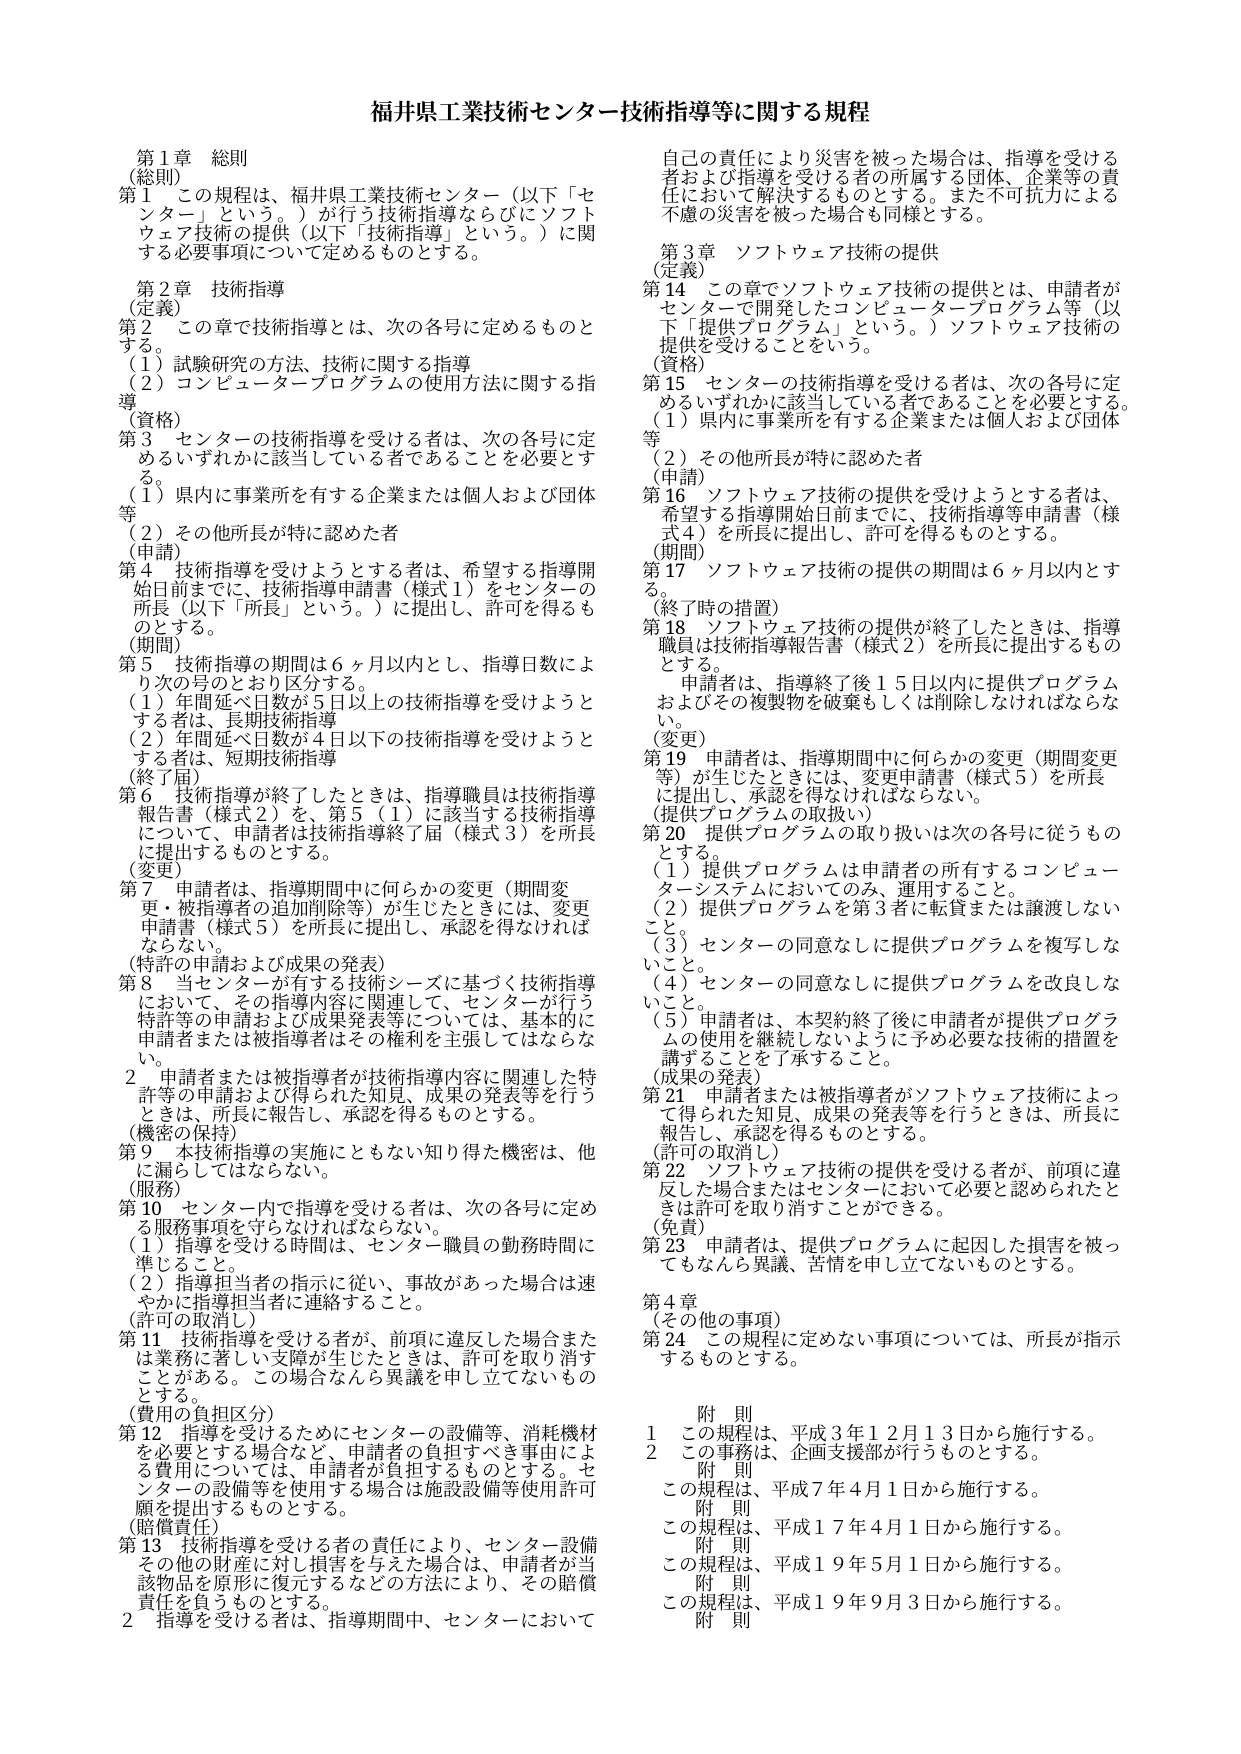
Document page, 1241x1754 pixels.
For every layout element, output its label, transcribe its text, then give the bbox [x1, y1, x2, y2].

text ２ 指導を受ける者は、指導期間中、センターにおいて自己の責任により災害を被った場合は、指導を受ける者および指導を受ける者の所属する団体、企業等の責任において解決するものとする。また不可抗力による不慮の災害を被った場合も同様とする。 [642, 150, 1122, 225]
text 第13 技術指導を受ける者の責任により、センター設備その他の財産に対し損害を与えた場合は、申請者が当該物品を原形に復元するなどの方法により、その賠償責任を負うものとする。 [118, 1538, 598, 1613]
text （終了届） [118, 769, 598, 788]
text 第19 申請者は、指導期間中に何らかの変更（期間変更等）が生じたときには、変更申請書（様式５）を所長に提出し、承認を得なければならない。 [643, 750, 1122, 807]
text 第９ 本技術指導の実施にともない知り得た機密は、他に漏らしてはならない。 [118, 1144, 598, 1182]
text 第21 申請者または被指導者がソフトウェア技術によって得られた知見、成果の発表等を行うときは、所長に報告し、承認を得るものとする。 [642, 1088, 1122, 1144]
text （１）県内に事業所を有する企業または個人および団体等 [642, 413, 1122, 450]
text （資格） [118, 413, 598, 432]
text （変更） [642, 732, 1122, 750]
text （特許の申請および成果の発表） [118, 957, 598, 975]
text （１）試験研究の方法、技術に関する指導 [118, 357, 598, 375]
text 第１章 総則 [118, 150, 598, 169]
text （２）コンピュータープログラムの使用方法に関する指導 [118, 375, 598, 413]
text １ この規程は、平成３年１２月１３日から施行する。 [642, 1425, 1122, 1444]
text 第23 申請者は、提供プログラムに起因した損害を被ってもなんら異議、苦情を申し立てないものとする。 [642, 1238, 1122, 1275]
text （１）県内に事業所を有する企業または個人および団体等 [118, 488, 598, 525]
text 附 則 [642, 1538, 1122, 1557]
text （期間） [118, 638, 598, 657]
text （総則） [118, 169, 598, 188]
text （定義） [642, 263, 1122, 282]
text （費用の負担区分） [118, 1407, 598, 1425]
text 第15 センターの技術指導を受ける者は、次の各号に定めるいずれかに該当している者であることを必要とする。 [642, 375, 1122, 413]
text （終了時の措置） [642, 600, 1122, 619]
text （許可の取消し） [118, 1313, 598, 1332]
text ２ 申請者または被指導者が技術指導内容に関連した特許等の申請および得られた知見、成果の発表等を行うときは、所長に報告し、承認を得るものとする。 [121, 1069, 598, 1125]
text 第22 ソフトウェア技術の提供を受ける者が、前項に違反した場合またはセンターにおいて必要と認められたときは許可を取り消すことができる。 [642, 1163, 1122, 1219]
text ２ この事務は、企画支援部が行うものとする。 [642, 1444, 1122, 1463]
text この規程は、平成７年４月１日から施行する。 [642, 1482, 1122, 1500]
text 第11 技術指導を受ける者が、前項に違反した場合または業務に著しい支障が生じたときは、許可を取り消すことがある。この場合なんら異議を申し立てないものとする。 [118, 1332, 598, 1407]
text この規程は、平成１９年９月３日から施行する。 [642, 1594, 1122, 1613]
text （免責） [642, 1219, 1122, 1238]
text 附 則 [642, 1407, 1122, 1425]
text （成果の発表） [642, 1069, 1122, 1088]
text （その他の事項） [642, 1313, 1122, 1332]
text （資格） [642, 357, 1122, 375]
text （２）年間延べ日数が４日以下の技術指導を受けようとする者は、短期技術指導 [118, 732, 598, 769]
text 第10 センター内で指導を受ける者は、次の各号に定める服務事項を守らなければならない。 [118, 1200, 598, 1238]
text 第18 ソフトウェア技術の提供が終了したときは、指導職員は技術指導報告書（様式２）を所長に提出するものとする。 [642, 619, 1122, 675]
text 附 則 [642, 1613, 1122, 1632]
text 第５ 技術指導の期間は６ヶ月以内とし、指導日数により次の号のとおり区分する。 [118, 657, 598, 694]
text （３）センターの同意なしに提供プログラムを複写しないこと。 [642, 938, 1122, 975]
text 附 則 [642, 1463, 1122, 1482]
text （機密の保持） [118, 1125, 598, 1144]
text （１）提供プログラムは申請者の所有するコンピューターシステムにおいてのみ、運用すること。 [642, 863, 1122, 900]
text （服務） [118, 1182, 598, 1200]
text （申請） [118, 544, 598, 563]
text 第24 この規程に定めない事項については、所長が指示するものとする。 [642, 1332, 1122, 1369]
text この規程は、平成１７年４月１日から施行する。 [642, 1519, 1122, 1538]
text 第２章 技術指導 [118, 282, 598, 300]
text 第20 提供プログラムの取り扱いは次の各号に従うものとする。 [642, 825, 1122, 863]
text 福井県工業技術センター技術指導等に関する規程 [118, 100, 1122, 125]
text （２）その他所長が特に認めた者 [642, 450, 1122, 469]
text 第12 指導を受けるためにセンターの設備等、消耗機材を必要とする場合など、申請者の負担すべき事由による費用については、申請者が負担するものとする。センターの設備等を使用する場合は施設設備等使用許可願を提出するものとする。 [118, 1425, 598, 1519]
text 申請者は、指導終了後１５日以内に提供プログラムおよびその複製物を破棄もしくは削除しなければならない。 [642, 675, 1122, 732]
text この規程は、平成１９年５月１日から施行する。 [642, 1557, 1122, 1575]
text （許可の取消し） [642, 1144, 1122, 1163]
text 附 則 [642, 1575, 1122, 1594]
text 第１ この規程は、福井県工業技術センター（以下「センター」という。）が行う技術指導ならびにソフトウェア技術の提供（以下「技術指導」という。）に関する必要事項について定めるものとする。 [118, 188, 598, 263]
text 第８ 当センターが有する技術シーズに基づく技術指導において、その指導内容に関連して、センターが行う特許等の申請および成果発表等については、基本的に、申請者または被指導者はその権利を主張してはならない。 [118, 975, 598, 1069]
text （４）センターの同意なしに提供プログラムを改良しないこと。 [642, 975, 1122, 1013]
text （２）指導担当者の指示に従い、事故があった場合は速やかに指導担当者に連絡すること。 [118, 1275, 598, 1313]
text 附 則 [642, 1500, 1122, 1519]
text 第３ センターの技術指導を受ける者は、次の各号に定めるいずれかに該当している者であることを必要とする。 [118, 432, 598, 488]
text （５）申請者は、本契約終了後に申請者が提供プログラムの使用を継続しないように予め必要な技術的措置を講ずることを了承すること。 [642, 1013, 1122, 1069]
text 第４ 技術指導を受けようとする者は、希望する指導開始日前までに、技術指導申請書（様式１）をセンターの所長（以下「所長」という。）に提出し、許可を得るものとする。 [118, 563, 598, 638]
text （２）その他所長が特に認めた者 [118, 525, 598, 544]
text （提供プログラムの取扱い） [642, 807, 1122, 825]
text （期間） [642, 544, 1122, 563]
text 第17 ソフトウェア技術の提供の期間は６ヶ月以内とする。 [642, 563, 1122, 600]
text 第２ この章で技術指導とは、次の各号に定めるものとする。 [118, 319, 598, 357]
text 第３章 ソフトウェア技術の提供 [642, 244, 1122, 263]
text 第14 この章でソフトウェア技術の提供とは、申請者がセンターで開発したコンピュータープログラム等（以下「提供プログラム」という。）ソフトウェア技術の提供を受けることをいう。 [642, 282, 1122, 357]
text （定義） [118, 300, 598, 319]
text 第７ 申請者は、指導期間中に何らかの変更（期間変更・被指導者の追加削除等）が生じたときには、変更申請書（様式５）を所長に提出し、承認を得なければならない。 [119, 882, 598, 957]
text （２）提供プログラムを第３者に転貸または譲渡しないこと。 [642, 900, 1122, 938]
text （１）指導を受ける時間は、センター職員の勤務時間に準じること。 [118, 1238, 598, 1275]
text （賠償責任） [118, 1519, 598, 1538]
text 第６ 技術指導が終了したときは、指導職員は技術指導報告書（様式２）を、第５（１）に該当する技術指導について、申請者は技術指導終了届（様式３）を所長に提出するものとする。 [118, 788, 598, 863]
text 第４章 [642, 1294, 1122, 1313]
text 第16 ソフトウェア技術の提供を受けようとする者は、希望する指導開始日前までに、技術指導等申請書（様式４）を所長に提出し、許可を得るものとする。 [642, 488, 1122, 544]
text （１）年間延べ日数が５日以上の技術指導を受けようとする者は、長期技術指導 [118, 694, 598, 732]
text （申請） [642, 469, 1122, 488]
text （変更） [118, 863, 598, 882]
